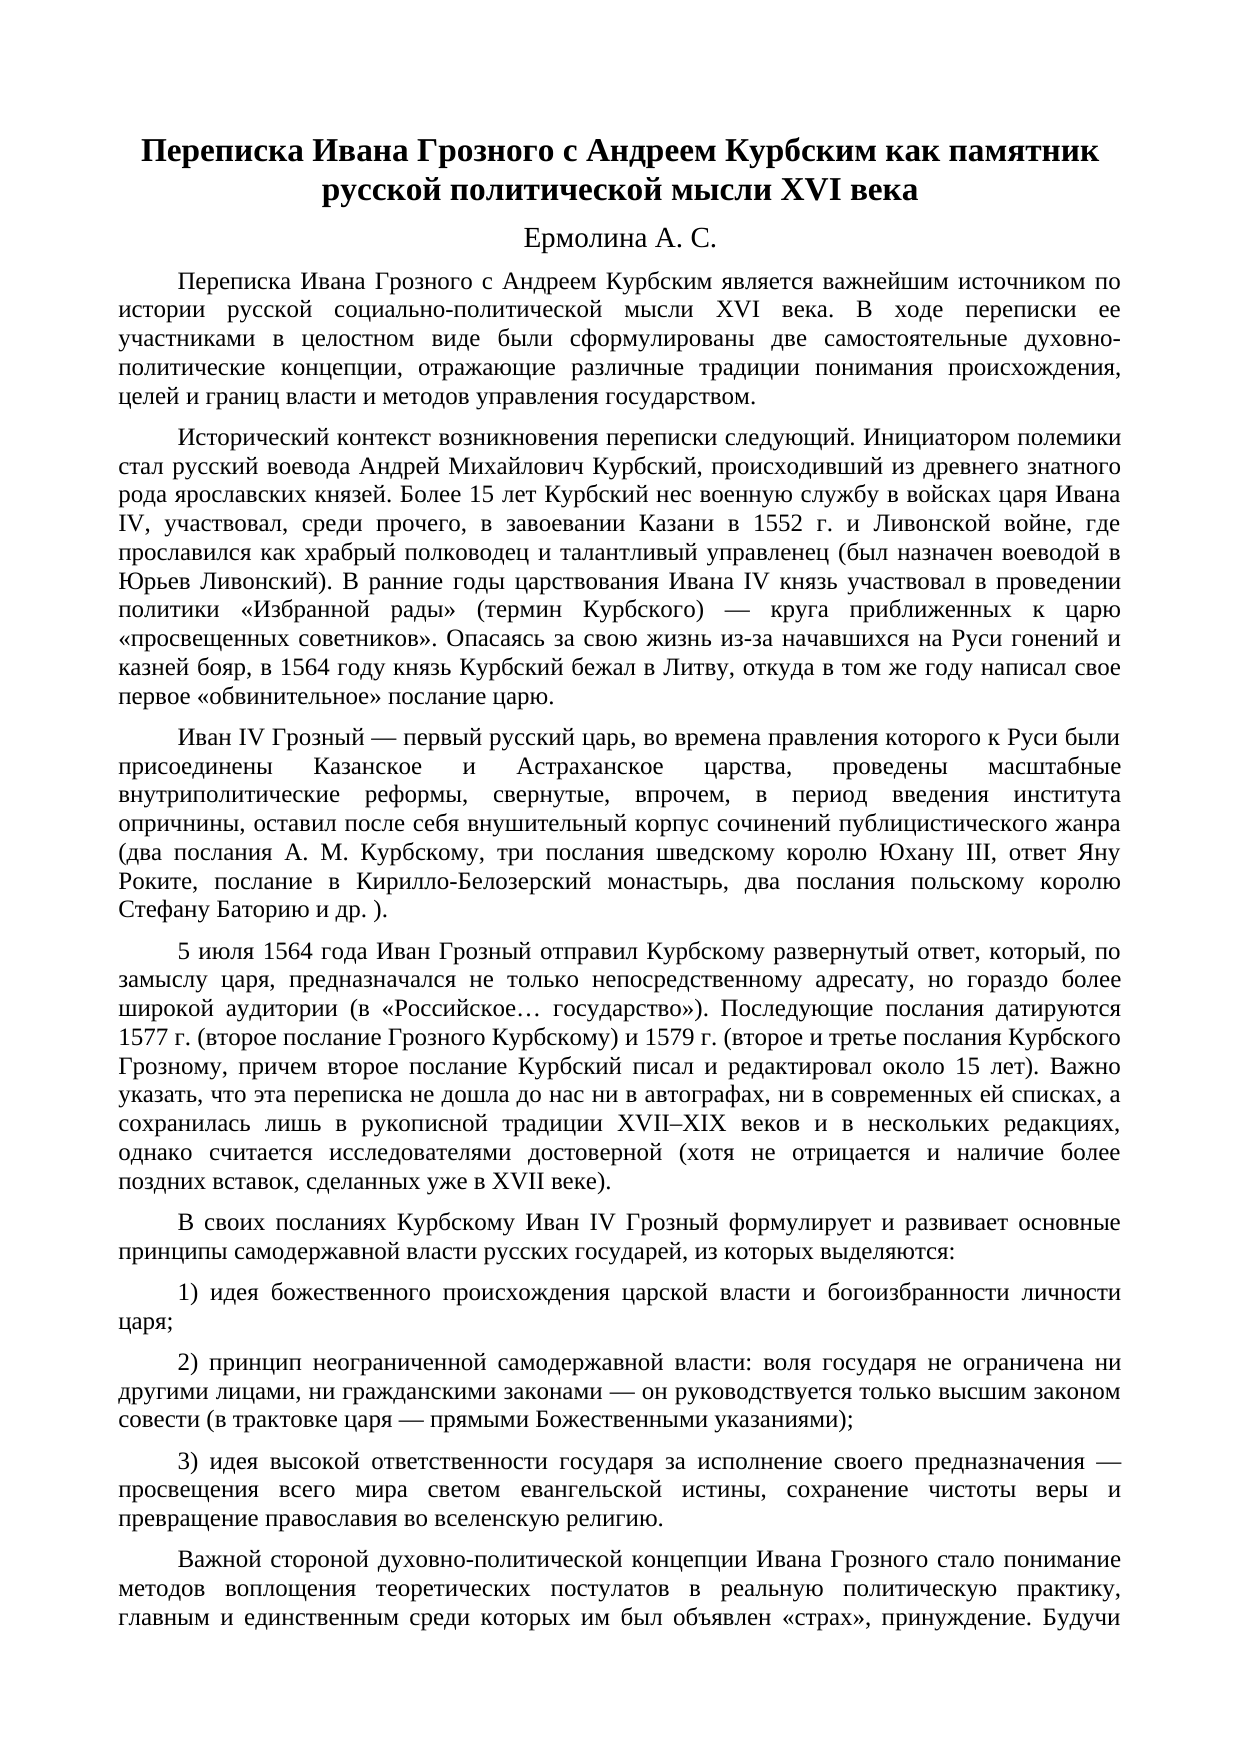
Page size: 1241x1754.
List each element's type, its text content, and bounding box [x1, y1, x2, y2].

text 5 июля 1564 года Иван Грозный отправил Курбскому развернутый ответ, который, по замыслу царя, предназначался не только непосредственному адресату, но гораздо более широкой аудитории (в «Российское… государство»). Последующие послания датируются . (второе послание Грозного Курбскому) и . (второе и третье послания Курбского Грозному, причем второе послание Курбский писал и редактировал около 15 лет). Важно указать, что эта переписка не дошла до нас ни в автографах, ни в современных ей списках, а сохранилась лишь в рукописной традиции XVII–XIX веков и в нескольких редакциях, однако считается исследователями достоверной (хотя не отрицается и наличие более поздних вставок, сделанных уже в XVII веке). [118, 936, 1122, 1194]
text Переписка Ивана Грозного с Андреем Курбским как памятник русской политической мысли XVI века [118, 131, 1122, 207]
text 3) идея высокой ответственности государя за исполнение своего предназначения — просвещения всего мира светом евангельской истины, сохранение чистоты веры и превращение православия во вселенскую религию. [118, 1446, 1122, 1532]
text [118, 1544, 1122, 1631]
text Исторический контекст возникновения переписки следующий. Инициатором полемики стал русский воевода Андрей Михайлович Курбский, происходивший из древнего знатного рода ярославских князей. Более 15 лет Курбский нес военную службу в войсках царя Ивана IV, участвовал, среди прочего, в завоевании Казани в . и Ливонской войне, где прославился как храбрый полководец и талантливый управленец (был назначен воеводой в Юрьев Ливонский). В ранние годы царствования Ивана IV князь участвовал в проведении политики «Избранной рады» (термин Курбского) — круга приближенных к царю «просвещенных советников». Опасаясь за свою жизнь из-за начавшихся на Руси гонений и казней бояр, в 1564 году князь Курбский бежал в Литву, откуда в том же году написал свое первое «обвинительное» послание царю. [118, 422, 1122, 709]
text Ермолина А. С. [118, 220, 1122, 253]
text 2) принцип неограниченной самодержавной власти: воля государя не ограничена ни другими лицами, ни гражданскими законами — он руководствуется только высшим законом совести (в трактовке царя — прямыми Божественными указаниями); [118, 1347, 1122, 1433]
text Переписка Ивана Грозного с Андреем Курбским является важнейшим источником по истории русской социально-политической мысли XVI века. В ходе переписки ее участниками в целостном виде были сформулированы две самостоятельные духовно-политические концепции, отражающие различные традиции понимания происхождения, целей и границ власти и методов управления государством. [118, 266, 1122, 409]
text Иван IV Грозный — первый русский царь, во времена правления которого к Руси были присоединены Казанское и Астраханское царства, проведены масштабные внутриполитические реформы, свернутые, впрочем, в период введения института опричнины, оставил после себя внушительный корпус сочинений публицистического жанра (два послания А. М. Курбскому, три послания шведскому королю Юхану III, ответ Яну Роките, послание в Кирилло-Белозерский монастырь, два послания польскому королю Стефану Баторию и др. ). [118, 722, 1122, 923]
text В своих посланиях Курбскому Иван IV Грозный формулирует и развивает основные принципы самодержавной власти русских государей, из которых выделяются: [118, 1207, 1122, 1264]
text 1) идея божественного происхождения царской власти и богоизбранности личности царя; [118, 1277, 1122, 1334]
